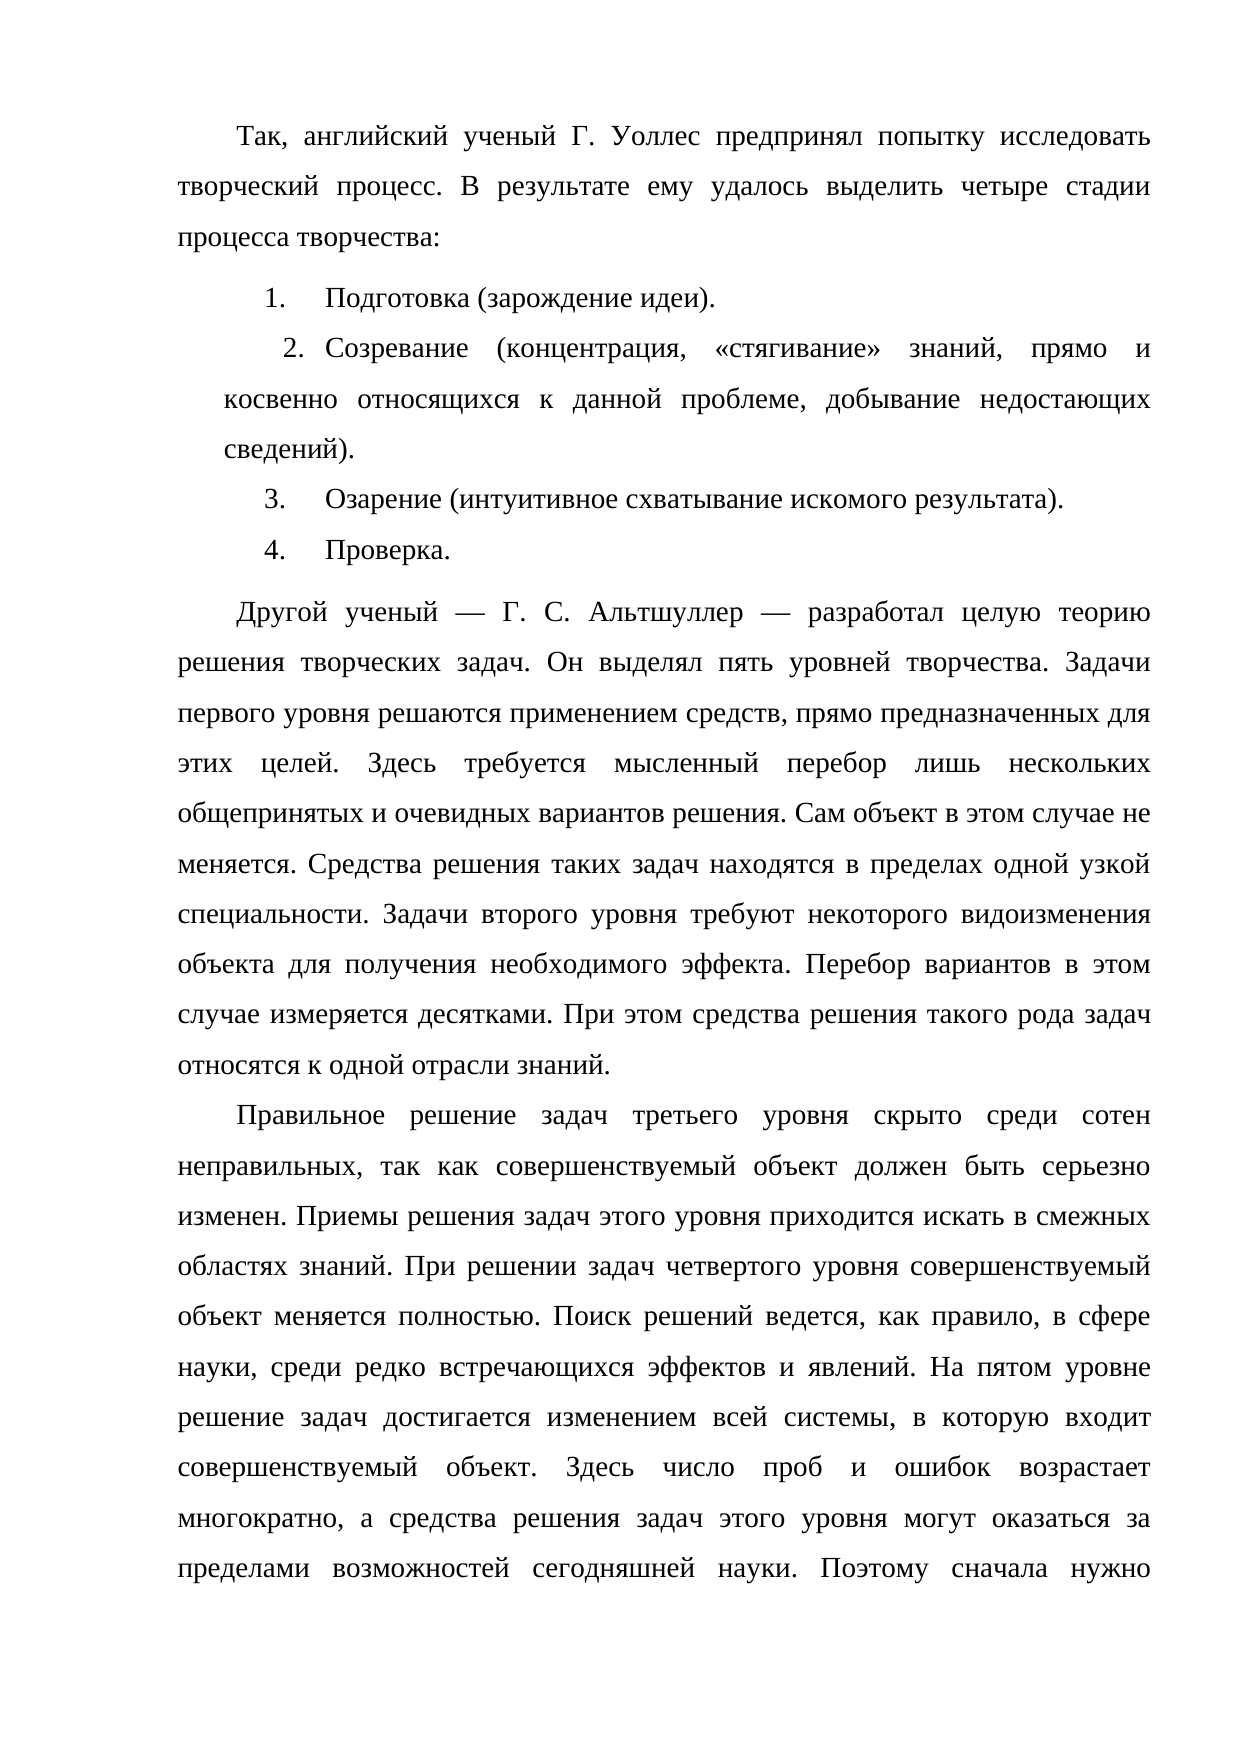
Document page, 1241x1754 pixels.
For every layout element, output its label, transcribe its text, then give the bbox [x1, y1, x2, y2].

list Подготовка (зарождение идеи). [205, 280, 1152, 314]
text Другой ученый — Г. С. Альтшуллер — разработал целую теорию решения творческих задач. Он выделял пять уровней творчества. Задачи первого уровня решаются применением средств, прямо предназначенных для этих целей. Здесь требуется мысленный перебор лишь нескольких общепринятых и очевидных вариантов решения. Сам объект в этом случае не меняется. Средства решения таких задач находятся в пределах одной узкой специальности. Задачи второго уровня требуют некоторого видоизменения объекта для получения необходимого эффекта. Перебор вариантов в этом случае измеряется десятками. При этом средства решения такого рода задач относятся к одной отрасли знаний. [177, 594, 1152, 1081]
list Озарение (интуитивное схватывание искомого результата). [205, 482, 1152, 515]
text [177, 1097, 1152, 1584]
text Так, английский ученый Г. Уоллес предпринял попытку исследовать творческий процесс. В результате ему удалось выделить четыре стадии процесса творчества: [177, 118, 1152, 252]
list Проверка. [205, 532, 1152, 565]
list Созревание (концентрация, «стягивание» знаний, прямо и косвенно относящихся к данной проблеме, добывание недостающих сведений). [224, 331, 1152, 465]
